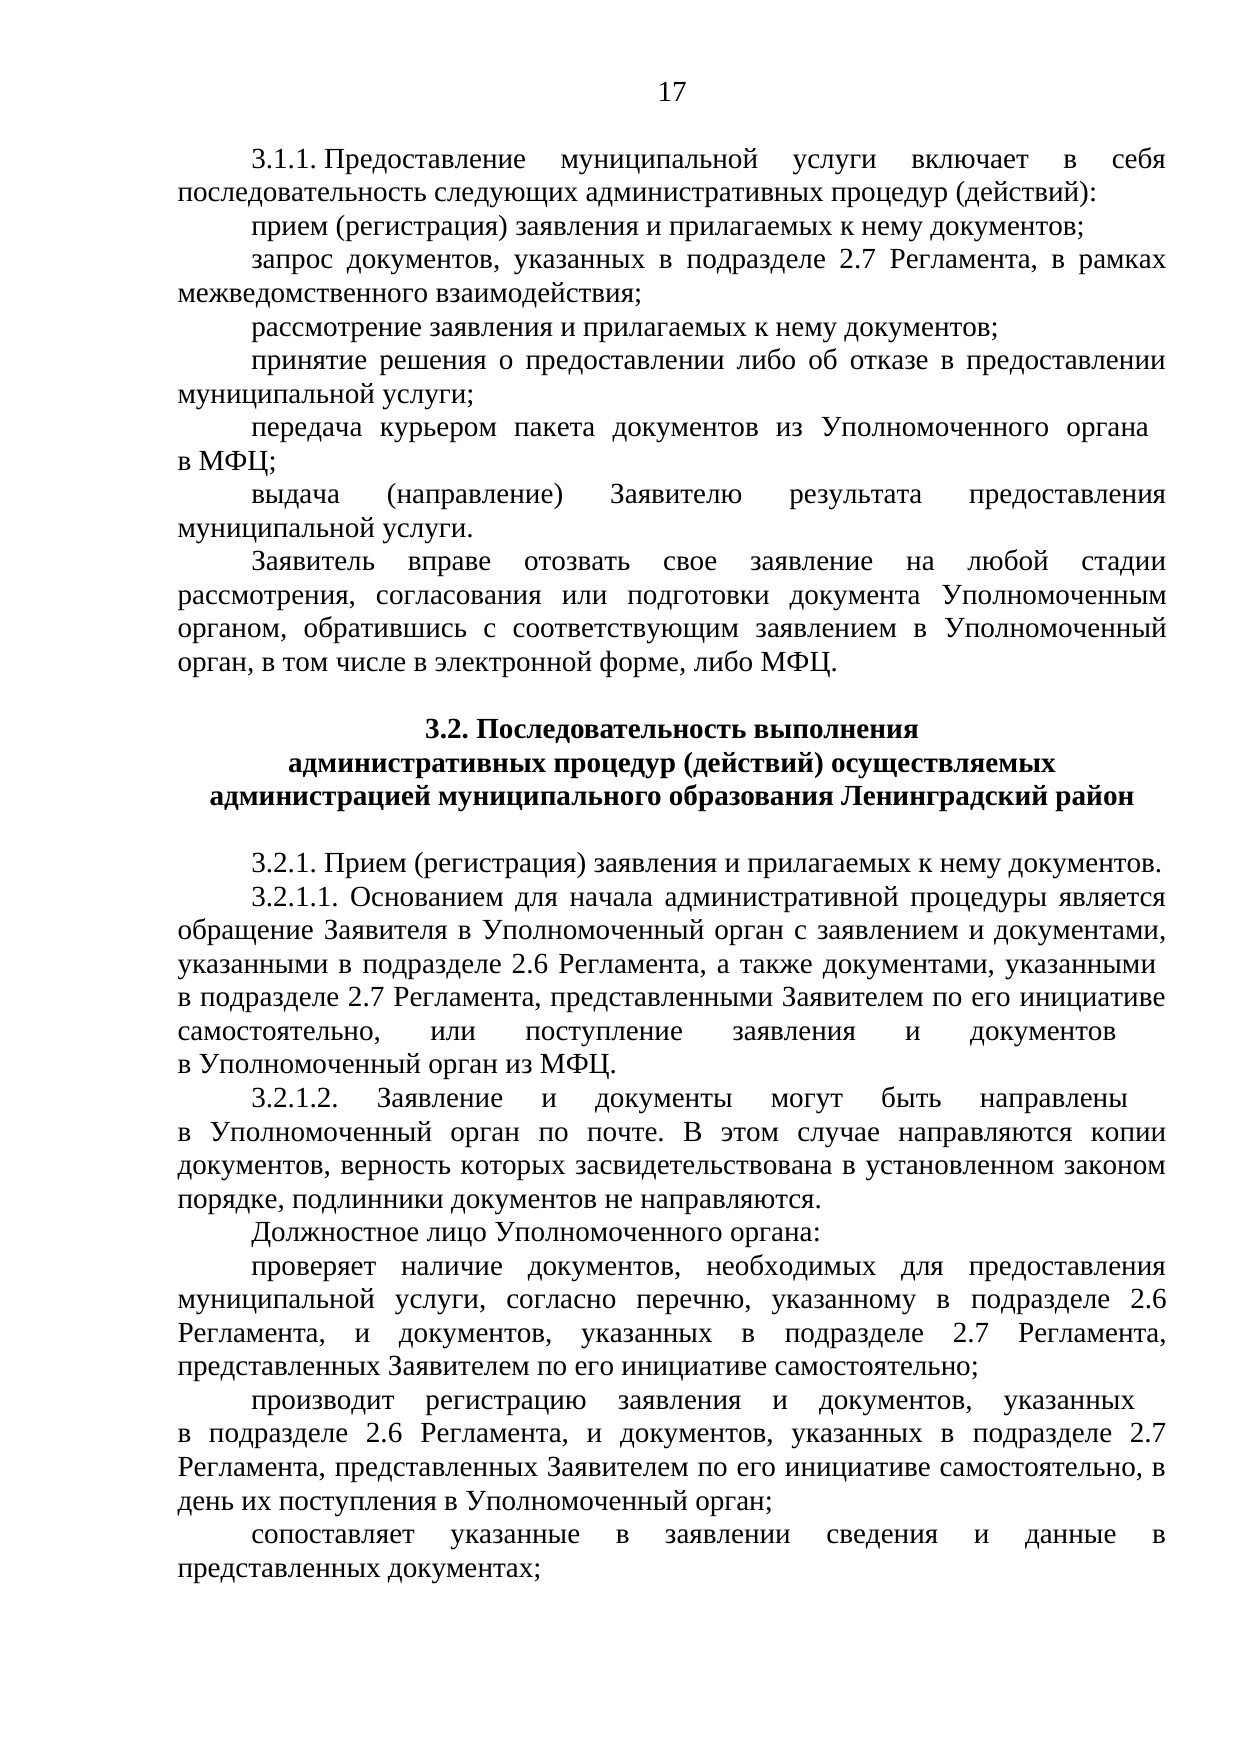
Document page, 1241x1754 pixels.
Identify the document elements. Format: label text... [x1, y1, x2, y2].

text Заявитель вправе отозвать свое заявление на любой стадии рассмотрения, согласования или подготовки документа Уполномоченным органом, обратившись с соответствующим заявлением в Уполномоченный орган, в том числе в электронной форме, либо МФЦ. [177, 543, 1167, 678]
text Должностное лицо Уполномоченного органа: [177, 1214, 1167, 1248]
text сопоставляет указанные в заявлении сведения и данные в представленных документах; [177, 1516, 1167, 1583]
text рассмотрение заявления и прилагаемых к нему документов; [177, 309, 1167, 342]
text прием (регистрация) заявления и прилагаемых к нему документов; [177, 208, 1167, 242]
text запрос документов, указанных в подразделе 2.7 Регламента, в рамках межведомственного взаимодействия; [177, 242, 1167, 309]
text производит регистрацию заявления и документов, указанных в подразделе 2.6 Регламента, и документов, указанных в подразделе 2.7 Регламента, представленных Заявителем по его инициативе самостоятельно, в день их поступления в Уполномоченный орган; [177, 1382, 1167, 1516]
text 3.2. Последовательность выполнения [177, 711, 1167, 745]
text административных процедур (действий) осуществляемых администрацией муниципального образования Ленинградский район [177, 745, 1167, 812]
text принятие решения о предоставлении либо об отказе в предоставлении муниципальной услуги; [177, 342, 1167, 409]
text 3.2.1.2. Заявление и документы могут быть направлены в Уполномоченный орган по почте. В этом случае направляются копии документов, верность которых засвидетельствована в установленном законом порядке, подлинники документов не направляются. [177, 1080, 1167, 1214]
text проверяет наличие документов, необходимых для предоставления муниципальной услуги, согласно перечню, указанному в подразделе 2.6 Регламента, и документов, указанных в подразделе 2.7 Регламента, представленных Заявителем по его инициативе самостоятельно; [177, 1248, 1167, 1382]
text 3.1.1. Предоставление муниципальной услуги включает в себя последовательность следующих административных процедур (действий): [177, 141, 1167, 208]
text 3.2.1. Прием (регистрация) заявления и прилагаемых к нему документов. [177, 845, 1167, 879]
text передача курьером пакета документов из Уполномоченного органа в МФЦ; [177, 409, 1167, 476]
text 3.2.1.1. Основанием для начала административной процедуры является обращение Заявителя в Уполномоченный орган с заявлением и документами, указанными в подразделе 2.6 Регламента, а также документами, указанными в подразделе 2.7 Регламента, представленными Заявителем по его инициативе самостоятельно, или поступление заявления и документов в Уполномоченный орган из МФЦ. [177, 879, 1167, 1080]
text выдача (направление) Заявителю результата предоставления муниципальной услуги. [177, 476, 1167, 543]
